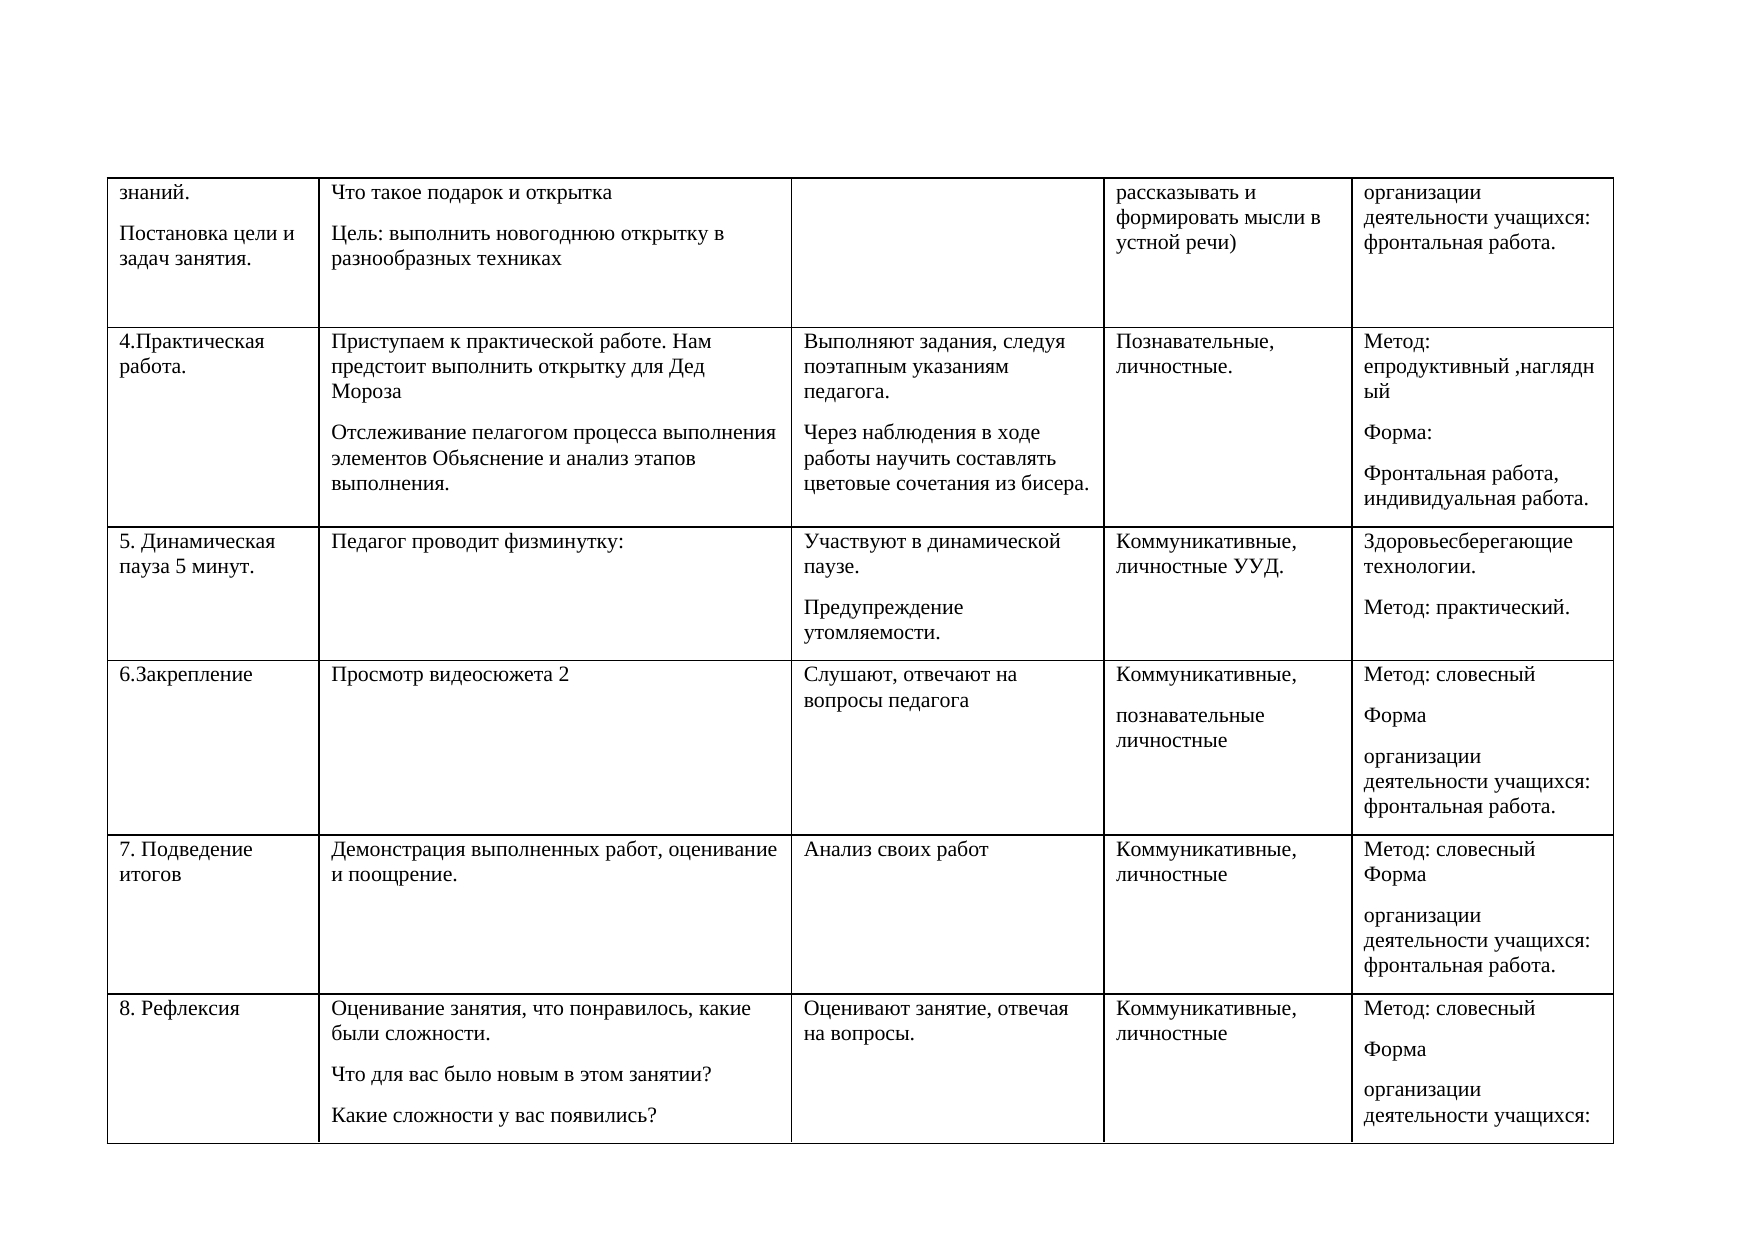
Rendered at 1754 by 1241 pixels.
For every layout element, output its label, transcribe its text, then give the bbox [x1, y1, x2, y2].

table_cell Здоровьесберегающие технологии. Метод: практический. [1353, 528, 1613, 660]
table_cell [320, 995, 791, 1142]
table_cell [1353, 995, 1613, 1142]
table_cell 5. Динамическая пауза 5 минут. [108, 528, 318, 660]
table_cell Демонстрация выполненных работ, оценивание и поощрение. [320, 836, 791, 993]
table_cell Метод: словесный Форма организации деятельности учащихся: фронтальная работа. [1353, 836, 1613, 993]
table_cell Слушают, отвечают на вопросы педагога [792, 661, 1103, 834]
table_cell Анализ своих работ [792, 836, 1103, 993]
table_cell Коммуникативные, личностные [1105, 836, 1351, 993]
table_cell 8. Рефлексия [108, 995, 318, 1142]
table_cell 7. Подведение итогов [108, 836, 318, 993]
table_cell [320, 179, 791, 326]
table_cell 4.Практическая работа. [108, 328, 318, 526]
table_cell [108, 179, 318, 326]
table_cell Метод: епродуктивный ,наглядный Форма: Фронтальная работа, индивидуальная работа. [1353, 328, 1613, 526]
table_cell Коммуникативные, личностные УУД. [1105, 528, 1351, 660]
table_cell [1105, 995, 1351, 1142]
table_cell 6.Закрепление [108, 661, 318, 834]
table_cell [1353, 179, 1613, 326]
table_cell Педагог проводит физминутку: [320, 528, 791, 660]
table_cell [1105, 179, 1351, 326]
table_cell Просмотр видеосюжета 2 [320, 661, 791, 834]
table_cell Метод: словесный Форма организации деятельности учащихся: фронтальная работа. [1353, 661, 1613, 834]
table_cell Познавательные, личностные. [1105, 328, 1351, 526]
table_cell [792, 179, 1103, 326]
table_cell Приступаем к практической работе. Нам предстоит выполнить открытку для Дед Мороза Отслеживание пелагогом процесса выполнения элементов Обьяснение и анализ этапов выполнения. [320, 328, 791, 526]
table_cell Коммуникативные, познавательные личностные [1105, 661, 1351, 834]
table_cell Выполняют задания, следуя поэтапным указаниям педагога. Через наблюдения в ходе работы научить составлять цветовые сочетания из бисера. [792, 328, 1103, 526]
table_cell Участвуют в динамической паузе. Предупреждение утомляемости. [792, 528, 1103, 660]
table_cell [792, 995, 1103, 1142]
